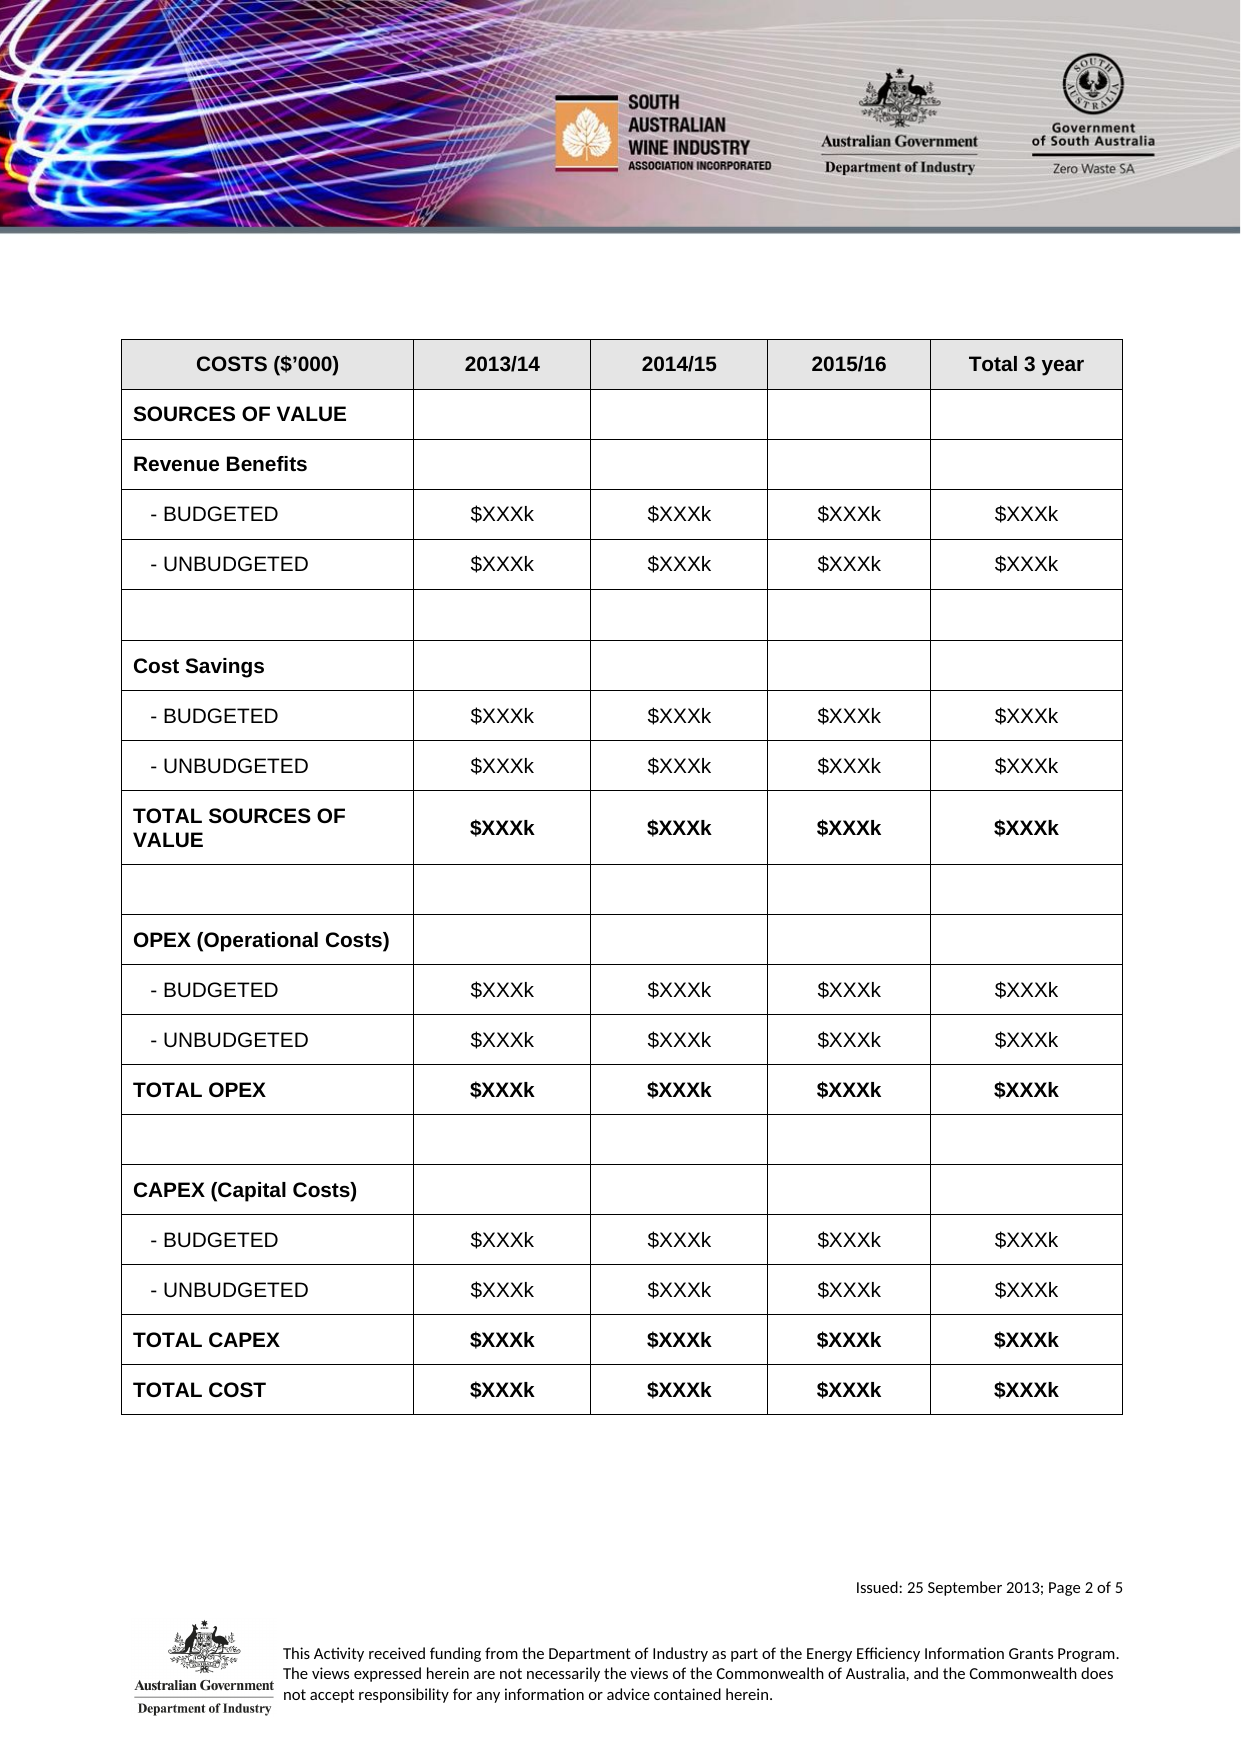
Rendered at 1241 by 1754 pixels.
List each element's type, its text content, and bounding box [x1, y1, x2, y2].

picture [131, 1618, 277, 1717]
table_cell [591, 641, 767, 690]
table_cell $XXXk [591, 540, 767, 589]
table_cell $XXXk [768, 965, 930, 1014]
table_cell [591, 440, 767, 489]
table_cell $XXXk [768, 1215, 930, 1264]
table_cell [768, 440, 930, 489]
picture [0, 0, 1241, 239]
table_cell [931, 915, 1122, 964]
table_cell - BUDGETED [122, 691, 413, 740]
table_cell [591, 390, 767, 439]
table_cell $XXXk [931, 1265, 1122, 1314]
table_cell [931, 590, 1122, 640]
table_cell $XXXk [931, 965, 1122, 1014]
table_cell Revenue Benefits [122, 440, 413, 489]
table_cell SOURCES OF VALUE [122, 390, 413, 439]
table_cell $XXXk [591, 965, 767, 1014]
table_cell [768, 1165, 930, 1214]
table_cell $XXXk [414, 1315, 590, 1364]
table_cell $XXXk [931, 1015, 1122, 1064]
table_cell [414, 641, 590, 690]
table_cell $XXXk [414, 490, 590, 539]
table_cell $XXXk [931, 1065, 1122, 1114]
table_cell $XXXk [931, 691, 1122, 740]
table_cell TOTAL SOURCES OF VALUE [122, 791, 413, 864]
table_cell - BUDGETED [122, 1215, 413, 1264]
table_cell $XXXk [591, 1265, 767, 1314]
table_cell [591, 590, 767, 640]
table_cell $XXXk [768, 741, 930, 790]
table_cell - UNBUDGETED [122, 1265, 413, 1314]
table_cell $XXXk [768, 691, 930, 740]
table_cell TOTAL COST [122, 1365, 413, 1414]
table_cell [931, 440, 1122, 489]
table_cell $XXXk [414, 1215, 590, 1264]
table_cell $XXXk [414, 1265, 590, 1314]
table_cell $XXXk [591, 1015, 767, 1064]
table_cell $XXXk [768, 1015, 930, 1064]
table_cell $XXXk [414, 540, 590, 589]
table_cell [414, 590, 590, 640]
table_cell $XXXk [591, 791, 767, 864]
table_cell - UNBUDGETED [122, 741, 413, 790]
table_cell $XXXk [591, 1215, 767, 1264]
table_cell $XXXk [414, 1015, 590, 1064]
table_cell [122, 865, 413, 914]
table_cell [591, 915, 767, 964]
table_cell $XXXk [414, 741, 590, 790]
table_cell $XXXk [931, 741, 1122, 790]
table_cell $XXXk [414, 691, 590, 740]
table_cell $XXXk [591, 691, 767, 740]
table_header 2013/14 [414, 340, 590, 389]
table_cell $XXXk [414, 965, 590, 1014]
table_cell $XXXk [931, 540, 1122, 589]
table_cell Cost Savings [122, 641, 413, 690]
table_header COSTS ($’000) [122, 340, 413, 389]
table_cell [768, 641, 930, 690]
table_cell - BUDGETED [122, 965, 413, 1014]
table_cell $XXXk [931, 1315, 1122, 1364]
table_cell $XXXk [591, 741, 767, 790]
table_cell [414, 915, 590, 964]
table_cell $XXXk [591, 1315, 767, 1364]
table_cell $XXXk [931, 1215, 1122, 1264]
table_cell - UNBUDGETED [122, 540, 413, 589]
table_cell $XXXk [768, 1315, 930, 1364]
table_cell [591, 1115, 767, 1164]
table_cell $XXXk [931, 791, 1122, 864]
table_cell $XXXk [768, 791, 930, 864]
table_cell [931, 641, 1122, 690]
table_cell $XXXk [414, 1365, 590, 1414]
table_cell $XXXk [591, 1365, 767, 1414]
table_cell [122, 590, 413, 640]
table_header Total 3 year [931, 340, 1122, 389]
table_cell [768, 390, 930, 439]
table_cell $XXXk [591, 490, 767, 539]
table_cell [414, 865, 590, 914]
table_cell $XXXk [768, 1265, 930, 1314]
table_header 2015/16 [768, 340, 930, 389]
table_cell OPEX (Operational Costs) [122, 915, 413, 964]
table_cell $XXXk [414, 1065, 590, 1114]
table_cell [591, 1165, 767, 1214]
table_cell CAPEX (Capital Costs) [122, 1165, 413, 1214]
table_cell [931, 390, 1122, 439]
table_cell $XXXk [414, 791, 590, 864]
table_cell $XXXk [931, 1365, 1122, 1414]
table_cell [122, 1115, 413, 1164]
table_cell $XXXk [768, 490, 930, 539]
table_cell [414, 440, 590, 489]
table_cell TOTAL CAPEX [122, 1315, 413, 1364]
table_cell [931, 1115, 1122, 1164]
table_cell [931, 1165, 1122, 1214]
table_cell - BUDGETED [122, 490, 413, 539]
table_cell [414, 1165, 590, 1214]
table_cell [768, 865, 930, 914]
table_cell $XXXk [768, 1065, 930, 1114]
table_cell [591, 865, 767, 914]
table_cell [768, 915, 930, 964]
table_cell [414, 1115, 590, 1164]
table_cell - UNBUDGETED [122, 1015, 413, 1064]
table_cell $XXXk [768, 1365, 930, 1414]
table_cell $XXXk [591, 1065, 767, 1114]
table_cell [414, 390, 590, 439]
table_cell [931, 865, 1122, 914]
table_cell $XXXk [931, 490, 1122, 539]
table_cell $XXXk [768, 540, 930, 589]
table_cell TOTAL OPEX [122, 1065, 413, 1114]
table_cell [768, 1115, 930, 1164]
table_cell [768, 590, 930, 640]
table_header 2014/15 [591, 340, 767, 389]
